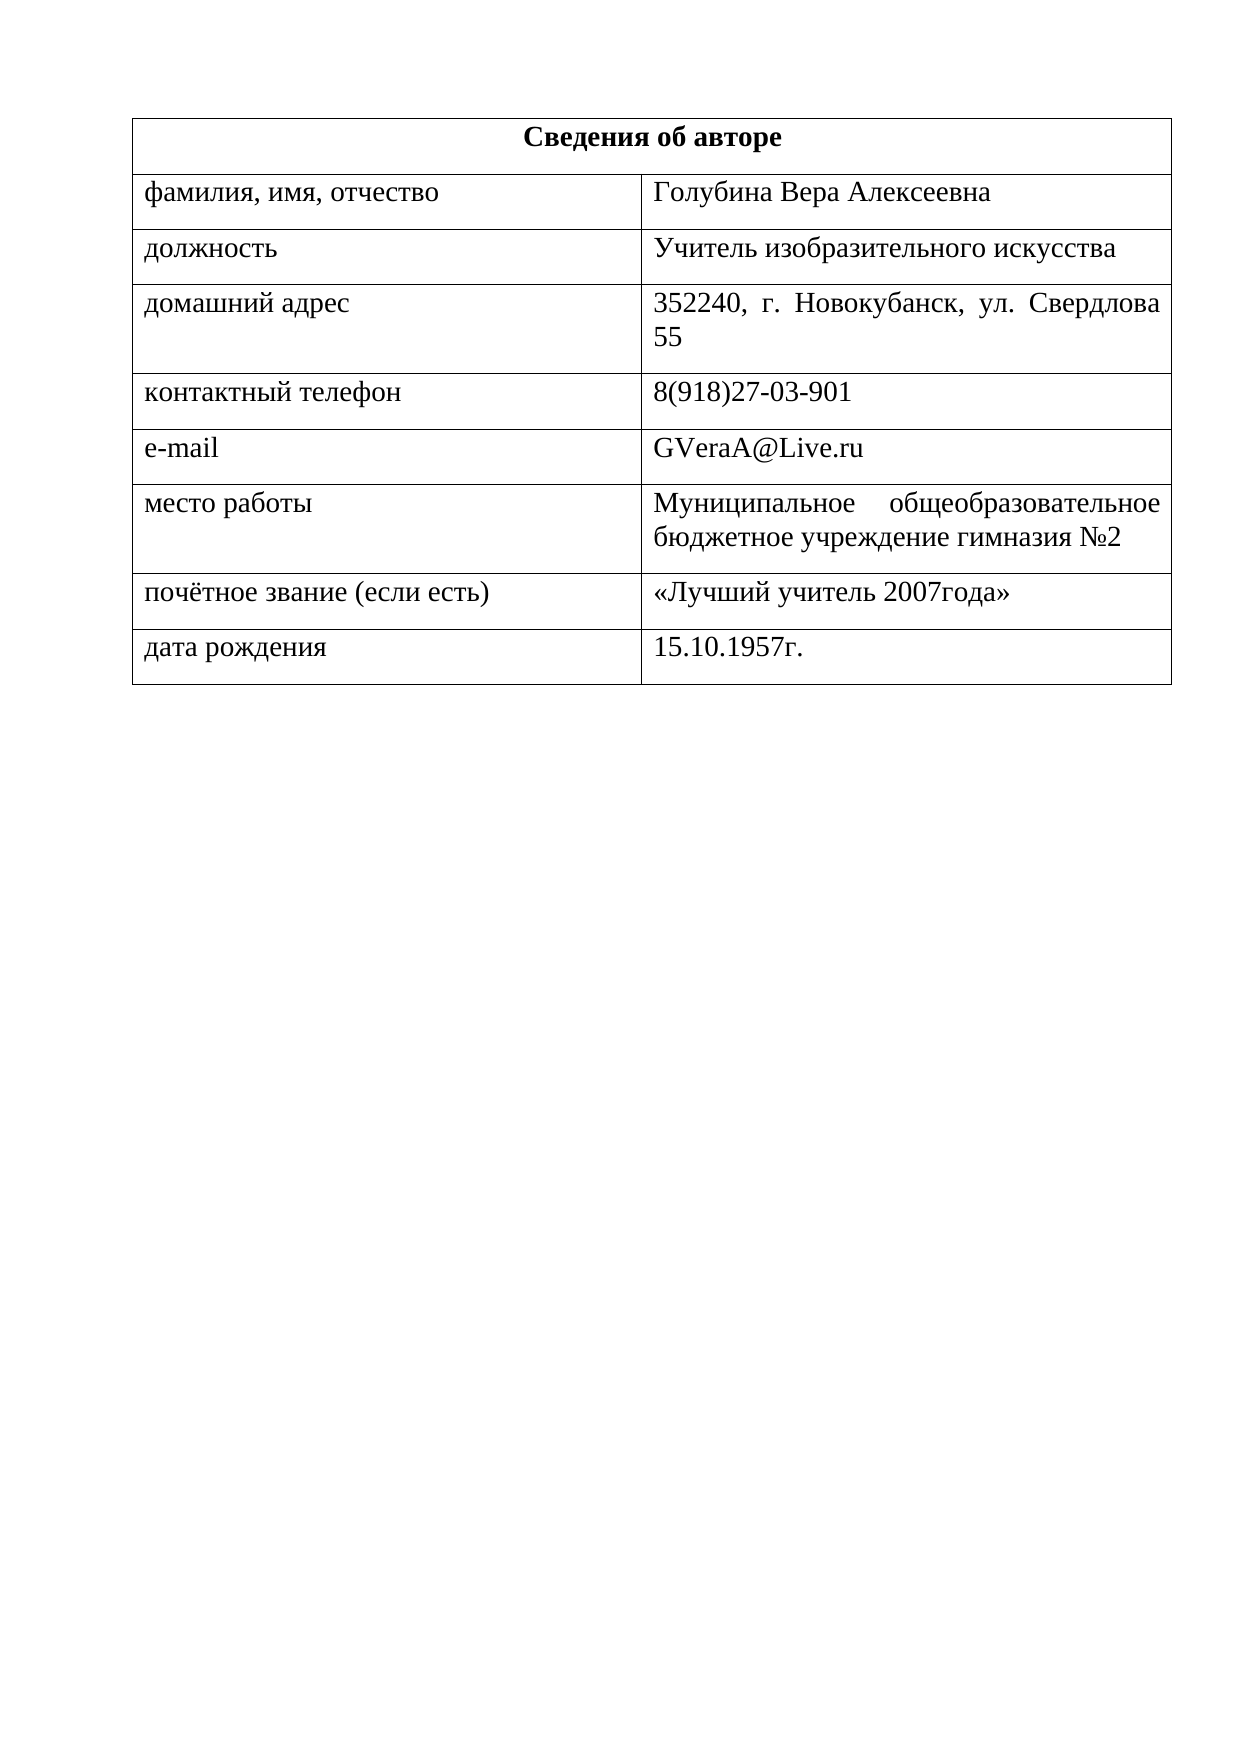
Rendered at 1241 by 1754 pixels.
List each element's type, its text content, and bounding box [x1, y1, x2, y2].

table_cell должность [133, 230, 641, 284]
table_cell «Лучший учитель 2007года» [642, 574, 1171, 628]
table_cell домашний адрес [133, 285, 641, 373]
table_cell 15.10.1957г. [642, 630, 1171, 684]
table_cell дата рождения [133, 630, 641, 684]
table_header Сведения об авторе [133, 119, 1171, 173]
table_cell место работы [133, 485, 641, 573]
table_cell фамилия, имя, отчество [133, 175, 641, 229]
table_cell e-mail [133, 430, 641, 484]
table_cell Учитель изобразительного искусства [642, 230, 1171, 284]
table_cell контактный телефон [133, 374, 641, 429]
table_cell 352240, г. Новокубанск, ул. Свердлова 55 [642, 285, 1171, 373]
table_cell Голубина Вера Алексеевна [642, 175, 1171, 229]
table_cell Муниципальное общеобразовательное бюджетное учреждение гимназия №2 [642, 485, 1171, 573]
table_cell 8(918)27-03-901 [642, 374, 1171, 429]
table_cell GVeraA@Live.ru [642, 430, 1171, 484]
table_cell почётное звание (если есть) [133, 574, 641, 628]
